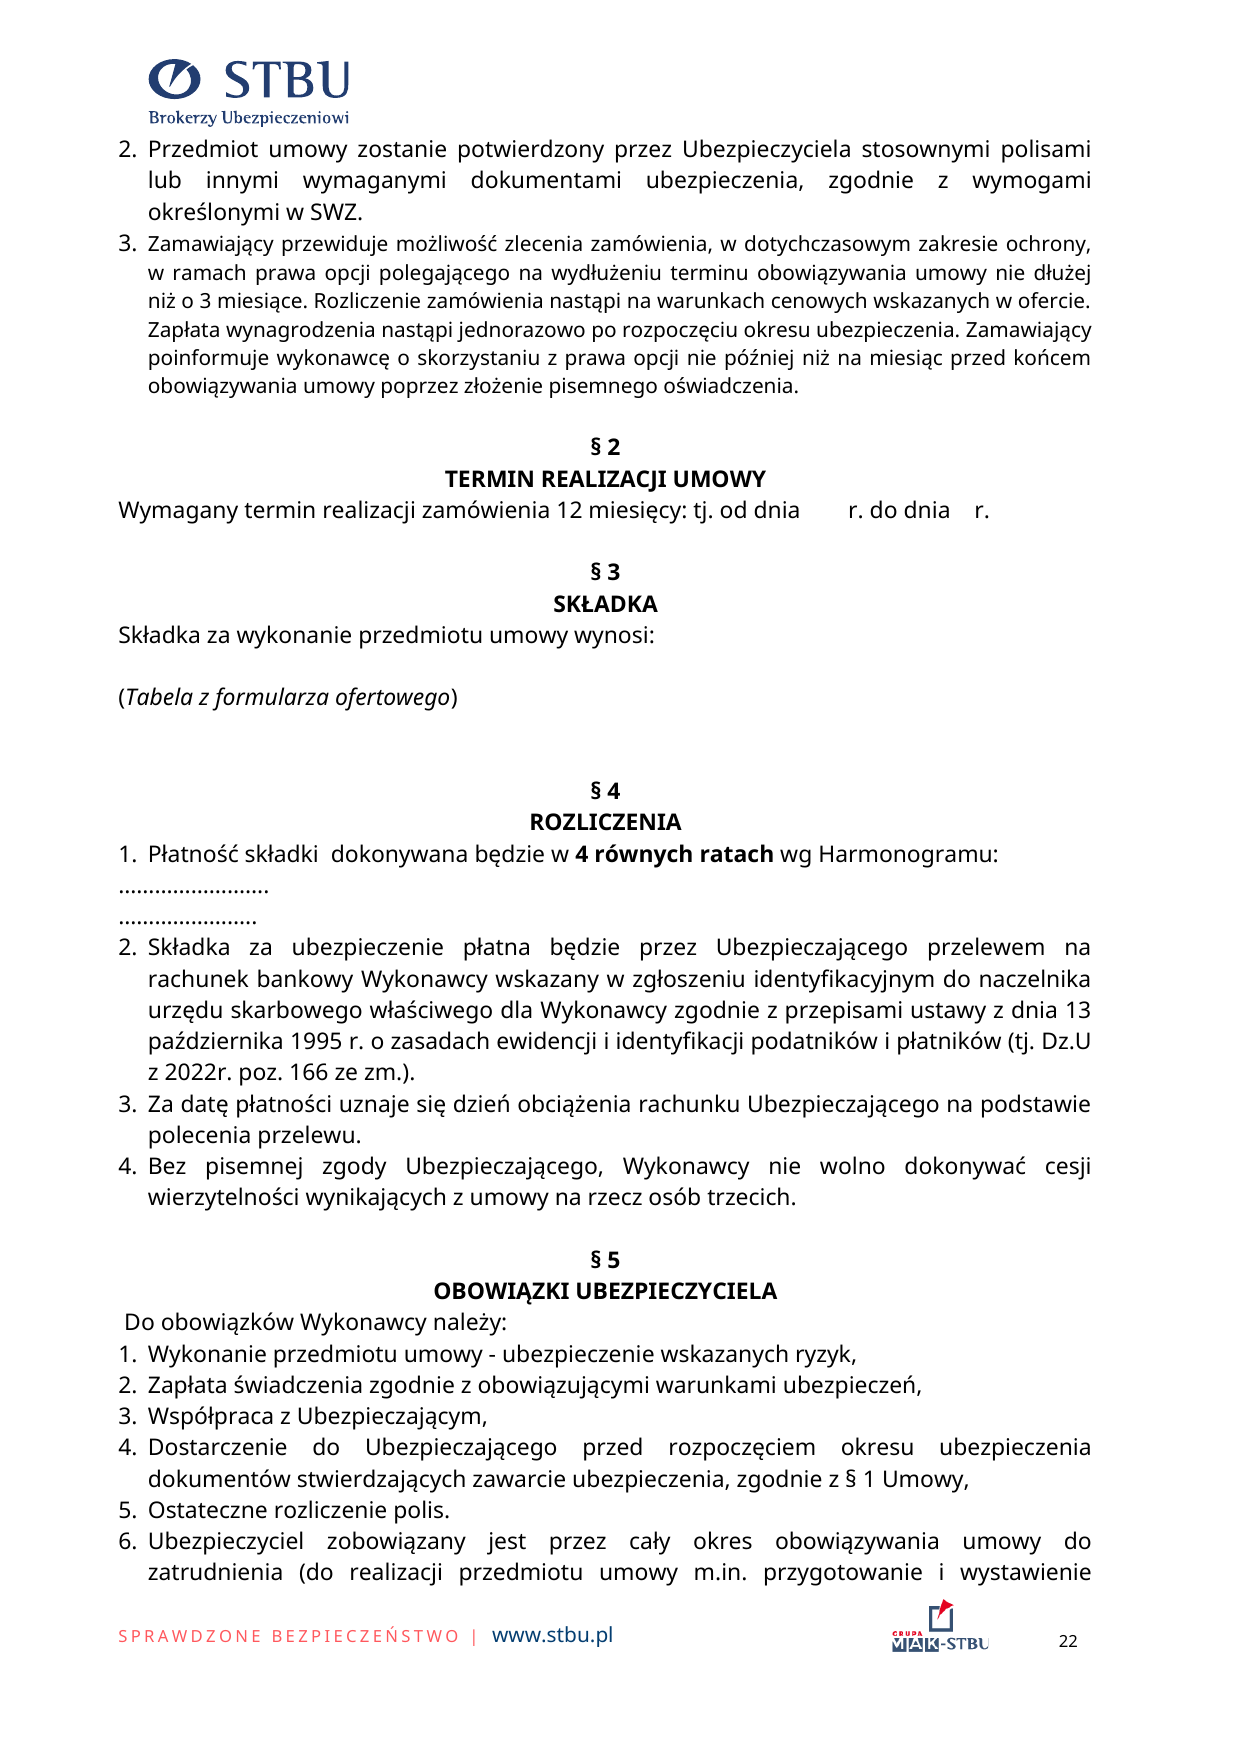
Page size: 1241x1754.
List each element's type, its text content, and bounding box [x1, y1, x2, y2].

list Przedmiot umowy zostanie potwierdzony przez Ubezpieczyciela stosownymi polisami lub innymi wymaganymi dokumentami ubezpieczenia, zgodnie z wymogami określonymi w SWZ. [118, 133, 1092, 227]
list Współpraca z Ubezpieczającym, [118, 1400, 1092, 1431]
list Ostateczne rozliczenie polis. [118, 1494, 1092, 1525]
list Wykonanie przedmiotu umowy - ubezpieczenie wskazanych ryzyk, [118, 1338, 1092, 1369]
text (Tabela z formularza ofertowego) [118, 681, 1092, 713]
subtitle § 2 [118, 431, 1092, 463]
subtitle ROZLICZENIA [118, 806, 1092, 838]
list Dostarczenie do Ubezpieczającego przed rozpoczęciem okresu ubezpieczenia dokumentów stwierdzających zawarcie ubezpieczenia, zgodnie z § 1 Umowy, [118, 1431, 1092, 1494]
text Wymagany termin realizacji zamówienia 12 miesięcy: tj. od dnia r. do dnia r. [118, 494, 1092, 525]
subtitle TERMIN REALIZACJI UMOWY [118, 463, 1092, 494]
list Składka za ubezpieczenie płatna będzie przez Ubezpieczającego przelewem na rachunek bankowy Wykonawcy wskazany w zgłoszeniu identyfikacyjnym do naczelnika urzędu skarbowego właściwego dla Wykonawcy zgodnie z przepisami ustawy z dnia 13 października 1995 r. o zasadach ewidencji i identyfikacji podatników i płatników (tj. Dz.U z 2022r. poz. 166 ze zm.). [118, 931, 1092, 1088]
text Do obowiązków Wykonawcy należy: [118, 1306, 1092, 1338]
subtitle § 5 [118, 1244, 1092, 1275]
picture [892, 1598, 989, 1652]
subtitle § 3 [118, 556, 1092, 588]
list Zamawiający przewiduje możliwość zlecenia zamówienia, w dotychczasowym zakresie ochrony, w ramach prawa opcji polegającego na wydłużeniu terminu obowiązywania umowy nie dłużej niż o 3 miesiące. Rozliczenie zamówienia nastąpi na warunkach cenowych wskazanych w ofercie. Zapłata wynagrodzenia nastąpi jednorazowo po rozpoczęciu okresu ubezpieczenia. Zamawiający poinformuje wykonawcę o skorzystaniu z prawa opcji nie później niż na miesiąc przed końcem obowiązywania umowy poprzez złożenie pisemnego oświadczenia. [118, 227, 1092, 400]
subtitle OBOWIĄZKI UBEZPIECZYCIELA [118, 1275, 1092, 1306]
list Płatność składki dokonywana będzie w 4 równych ratach wg Harmonogramu: [118, 838, 1092, 869]
list Za datę płatności uznaje się dzień obciążenia rachunku Ubezpieczającego na podstawie polecenia przelewu. [118, 1088, 1092, 1150]
subtitle § 4 [118, 775, 1092, 806]
subtitle SKŁADKA [118, 588, 1092, 619]
text Składka za wykonanie przedmiotu umowy wynosi: [118, 619, 1092, 650]
list Bez pisemnej zgody Ubezpieczającego, Wykonawcy nie wolno dokonywać cesji wierzytelności wynikających z umowy na rzecz osób trzecich. [118, 1150, 1092, 1213]
list Zapłata świadczenia zgodnie z obowiązującymi warunkami ubezpieczeń, [118, 1369, 1092, 1400]
list ……………………. [118, 869, 1092, 900]
list ………………….. [118, 900, 1092, 931]
